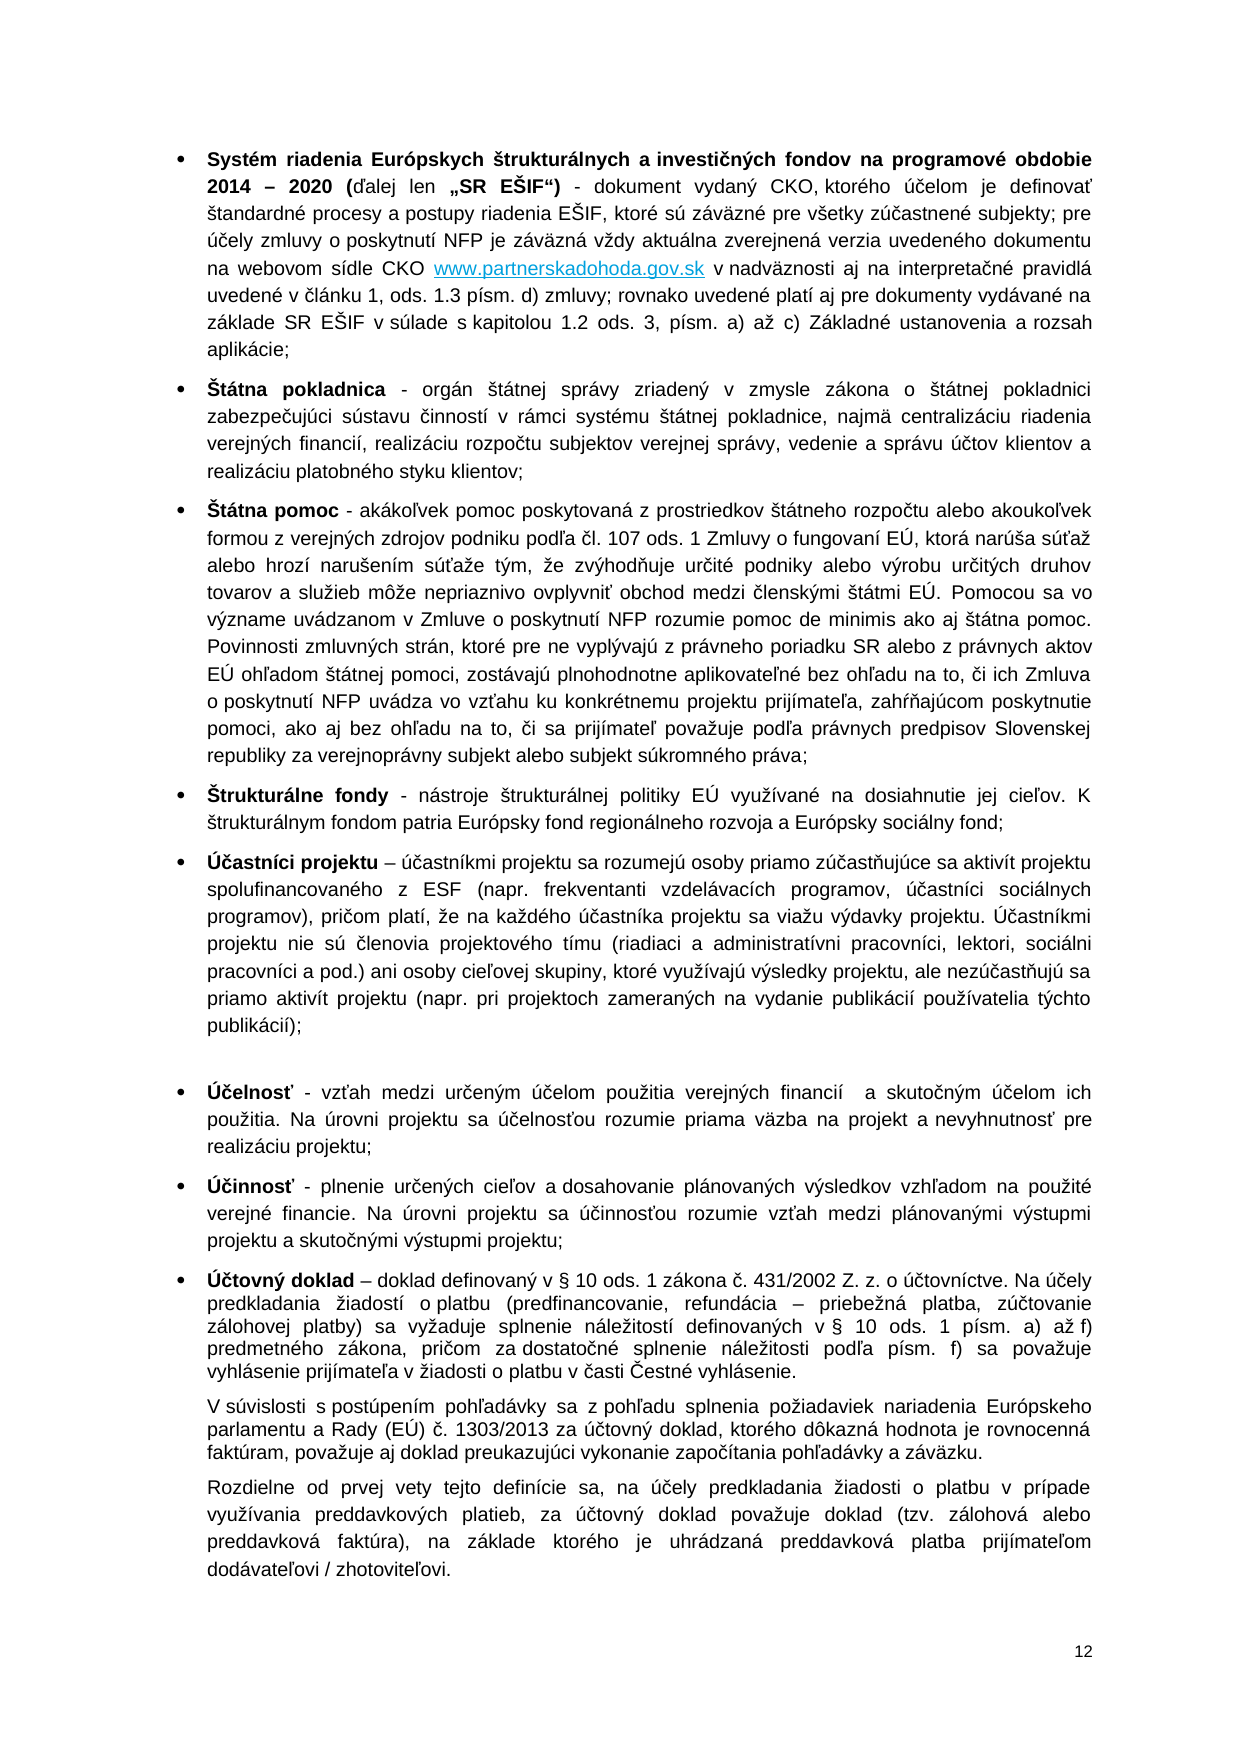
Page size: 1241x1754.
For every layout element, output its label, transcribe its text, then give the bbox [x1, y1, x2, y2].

list Účtovný doklad – doklad definovaný v § 10 ods. 1 zákona č. 431/2002 Z. z. o účtovníctve. Na účely predkladania žiadostí o platbu (predfinancovanie, refundácia – priebežná platba, zúčtovanie zálohovej platby) sa vyžaduje splnenie náležitostí definovaných v § 10 ods. 1 písm. a) až f) predmetného zákona, pričom za dostatočné splnenie náležitosti podľa písm. f) sa považuje vyhlásenie prijímateľa v žiadosti o platbu v časti Čestné vyhlásenie. [177, 1269, 1092, 1383]
text Účastníci projektu – účastníkmi projektu sa rozumejú osoby priamo zúčastňujúce sa aktivít projektu spolufinancovaného z ESF (napr. frekventanti vzdelávacích programov, účastníci sociálnych programov), pričom platí, že na každého účastníka projektu sa viažu výdavky projektu. Účastníkmi projektu nie sú členovia projektového tímu (riadiaci a administratívni pracovníci, lektori, sociálni pracovníci a pod.) ani osoby cieľovej skupiny, ktoré využívajú výsledky projektu, ale nezúčastňujú sa priamo aktivít projektu (napr. pri projektoch zameraných na vydanie publikácií používatelia týchto publikácií); [177, 851, 1092, 1064]
list Účelnosť - vzťah medzi určeným účelom použitia verejných financií a skutočným účelom ich použitia. Na úrovni projektu sa účelnosťou rozumie priama väzba na projekt a nevyhnutnosť pre realizáciu projektu; [177, 1081, 1092, 1158]
text V súvislosti s postúpením pohľadávky sa z pohľadu splnenia požiadaviek nariadenia Európskeho parlamentu a Rady (EÚ) č. 1303/2013 za účtovný doklad, ktorého dôkazná hodnota je rovnocenná faktúram, považuje aj doklad preukazujúci vykonanie započítania pohľadávky a záväzku. [207, 1395, 1092, 1463]
text Štátna pomoc - akákoľvek pomoc poskytovaná z prostriedkov štátneho rozpočtu alebo akoukoľvek formou z verejných zdrojov podniku podľa čl. 107 ods. 1 Zmluvy o fungovaní EÚ, ktorá narúša súťaž alebo hrozí narušením súťaže tým, že zvýhodňuje určité podniky alebo výrobu určitých druhov tovarov a služieb môže nepriaznivo ovplyvniť obchod medzi členskými štátmi EÚ. Pomocou sa vo význame uvádzanom v Zmluve o poskytnutí NFP rozumie pomoc de minimis ako aj štátna pomoc. Povinnosti zmluvných strán, ktoré pre ne vyplývajú z právneho poriadku SR alebo z právnych aktov EÚ ohľadom štátnej pomoci, zostávajú plnohodnotne aplikovateľné bez ohľadu na to, či ich Zmluva o poskytnutí NFP uvádza vo vzťahu ku konkrétnemu projektu prijímateľa, zahŕňajúcom poskytnutie pomoci, ako aj bez ohľadu na to, či sa prijímateľ považuje podľa právnych predpisov Slovenskej republiky za verejnoprávny subjekt alebo subjekt súkromného práva; [177, 499, 1092, 767]
text Štátna pokladnica - orgán štátnej správy zriadený v zmysle zákona o štátnej pokladnici zabezpečujúci sústavu činností v rámci systému štátnej pokladnice, najmä centralizáciu riadenia verejných financií, realizáciu rozpočtu subjektov verejnej správy, vedenie a správu účtov klientov a realizáciu platobného styku klientov; [177, 378, 1092, 482]
text Štrukturálne fondy - nástroje štrukturálnej politiky EÚ využívané na dosiahnutie jej cieľov. K štrukturálnym fondom patria Európsky fond regionálneho rozvoja a Európsky sociálny fond; [177, 784, 1092, 834]
text Systém riadenia Európskych štrukturálnych a investičných fondov na programové obdobie 2014 – 2020 (ďalej len „SR EŠIF“) - dokument vydaný CKO, ktorého účelom je definovať štandardné procesy a postupy riadenia EŠIF, ktoré sú záväzné pre všetky zúčastnené subjekty; pre účely zmluvy o poskytnutí NFP je záväzná vždy aktuálna zverejnená verzia uvedeného dokumentu na webovom sídle CKO www.partnerskadohoda.gov.sk v nadväznosti aj na interpretačné pravidlá uvedené v článku 1, ods. 1.3 písm. d) zmluvy; rovnako uvedené platí aj pre dokumenty vydávané na základe SR EŠIF v súlade s kapitolou 1.2 ods. 3, písm. a) až c) Základné ustanovenia a rozsah aplikácie; [177, 148, 1092, 361]
list Rozdielne od prvej vety tejto definície sa, na účely predkladania žiadosti o platbu v prípade využívania preddavkových platieb, za účtovný doklad považuje doklad (tzv. zálohová alebo preddavková faktúra), na základe ktorého je uhrádzaná preddavková platba prijímateľom dodávateľovi / zhotoviteľovi. [207, 1476, 1092, 1580]
list Účinnosť - plnenie určených cieľov a dosahovanie plánovaných výsledkov vzhľadom na použité verejné financie. Na úrovni projektu sa účinnosťou rozumie vzťah medzi plánovanými výstupmi projektu a skutočnými výstupmi projektu; [177, 1175, 1092, 1252]
